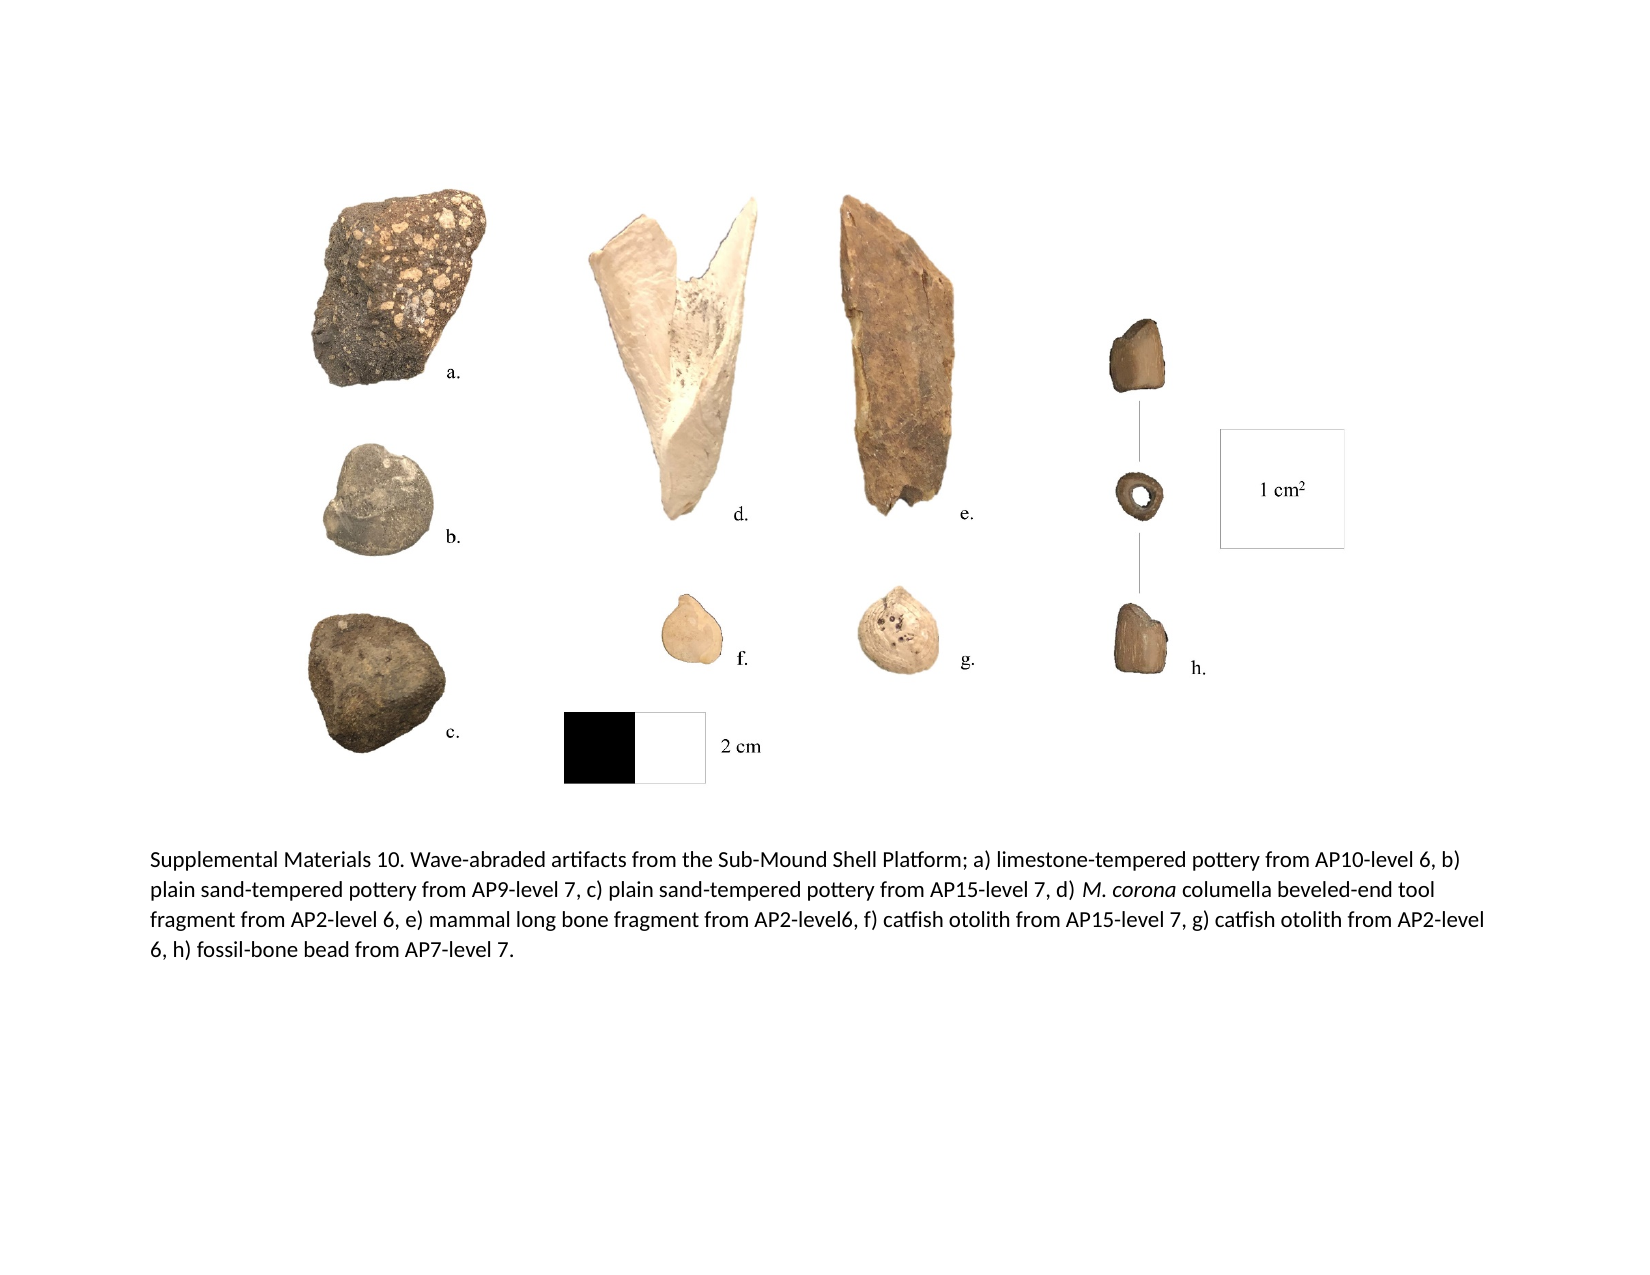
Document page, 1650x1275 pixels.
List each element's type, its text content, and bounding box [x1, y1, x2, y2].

picture [255, 150, 1395, 826]
text Supplemental Materials 10. Wave-abraded artifacts from the Sub-Mound Shell Platform; a) limestone-tempered pottery from AP10-level 6, b) plain sand-tempered pottery from AP9-level 7, c) plain sand-tempered pottery from AP15-level 7, d) M. corona columella beveled-end tool fragment from AP2-level 6, e) mammal long bone fragment from AP2-level6, f) catfish otolith from AP15-level 7, g) catfish otolith from AP2-level 6, h) fossil-bone bead from AP7-level 7. [150, 845, 1500, 963]
